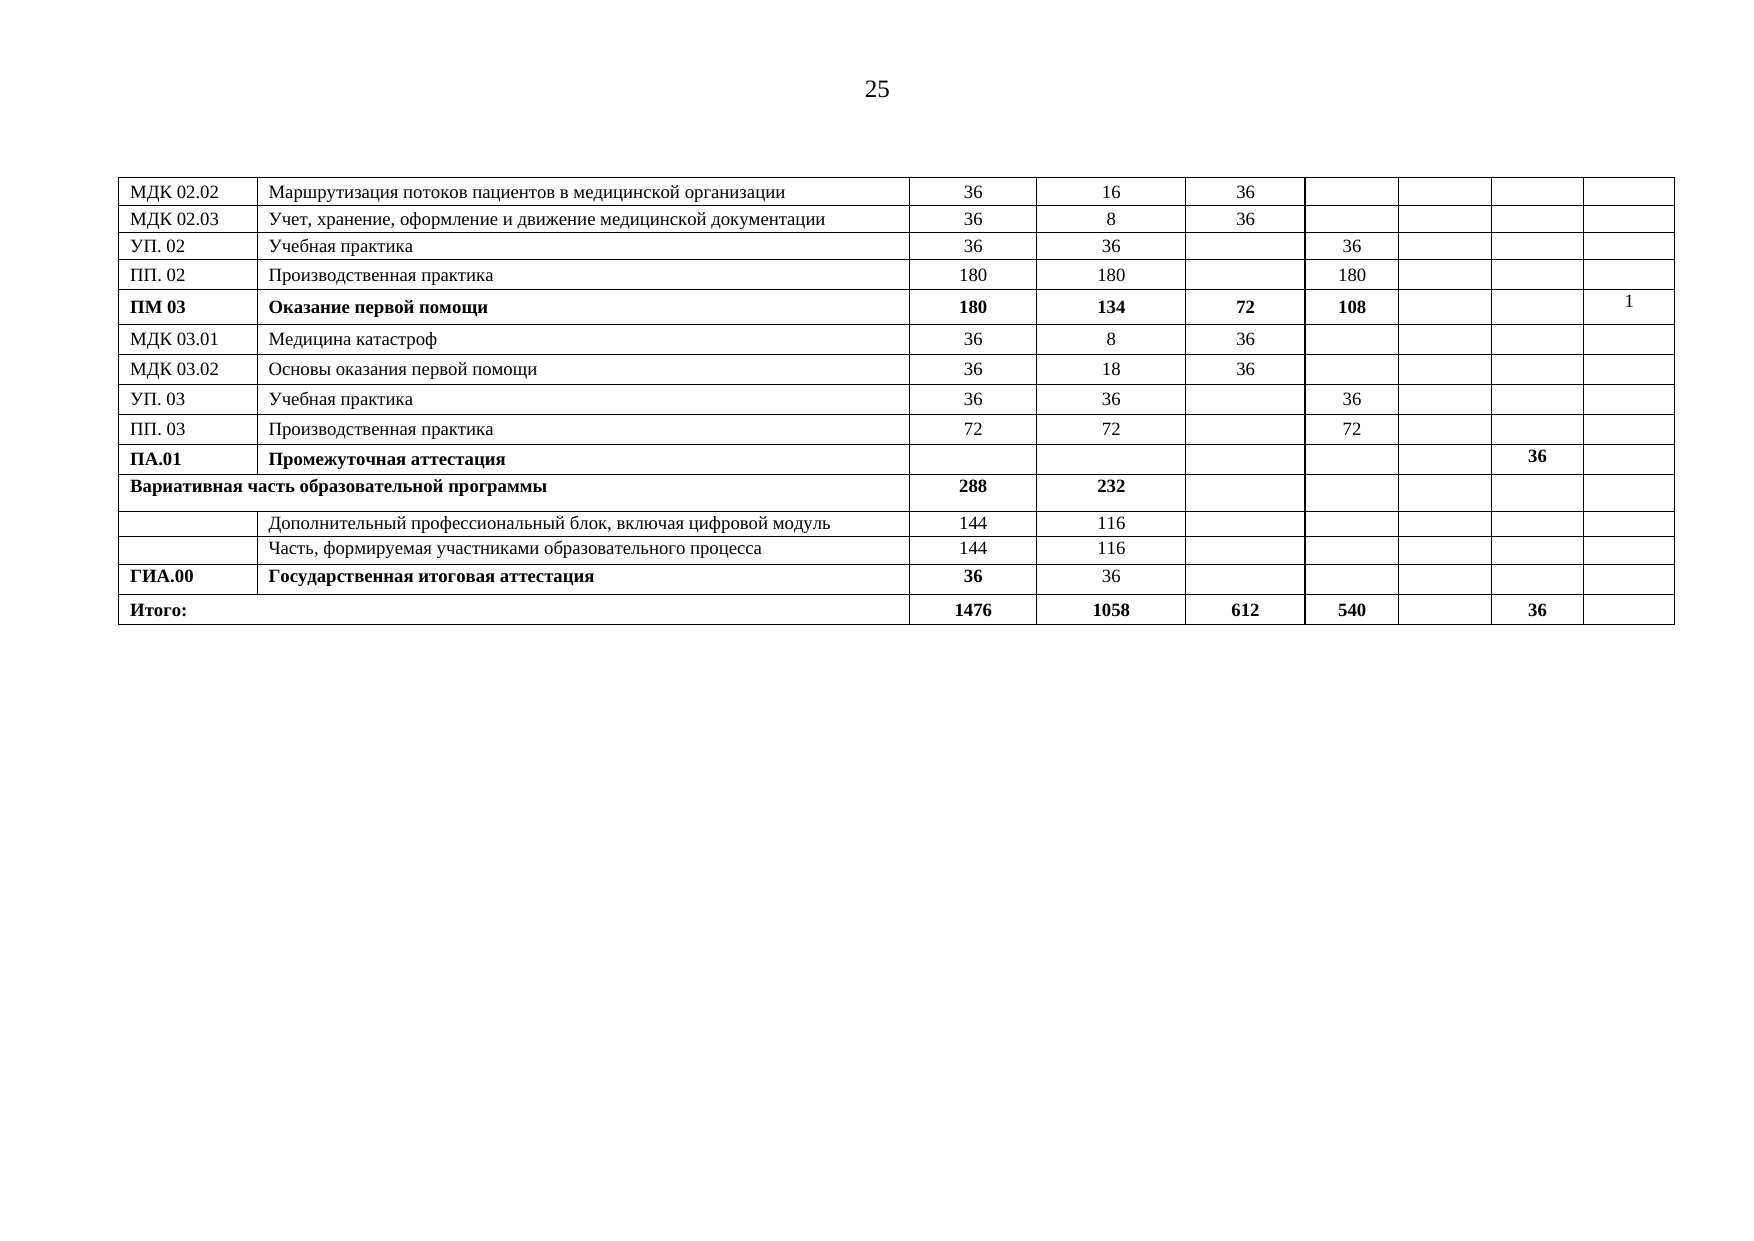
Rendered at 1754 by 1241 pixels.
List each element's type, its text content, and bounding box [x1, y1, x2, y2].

table_cell [1306, 512, 1398, 536]
table_cell [1584, 512, 1674, 536]
table_cell [1584, 206, 1674, 232]
table_cell [1186, 260, 1304, 289]
table_cell [119, 512, 257, 536]
table_cell Дополнительный профессиональный блок, включая цифровой модуль [258, 512, 909, 536]
table_cell [1584, 385, 1674, 414]
table_cell Часть, формируемая участниками образовательного процесса [258, 537, 909, 564]
table_cell Учебная практика [258, 233, 909, 259]
table_cell [1037, 445, 1185, 474]
table_cell 180 [1306, 260, 1398, 289]
table_cell [1584, 537, 1674, 564]
table_cell [1492, 355, 1583, 384]
table_cell 36 [1306, 233, 1398, 259]
table_cell Учет, хранение, оформление и движение медицинской документации [258, 206, 909, 232]
table_cell [1399, 260, 1491, 289]
table_cell 72 [1037, 415, 1185, 444]
table_cell [1399, 385, 1491, 414]
table_cell [1584, 178, 1674, 205]
table_cell [910, 445, 1036, 474]
table_cell [1399, 537, 1491, 564]
table_cell [1584, 565, 1674, 594]
table_cell [1306, 445, 1398, 474]
table_cell 36 [910, 178, 1036, 205]
table_cell [1492, 260, 1583, 289]
table_cell МДК 02.03 [119, 206, 257, 232]
table_cell [1584, 260, 1674, 289]
table_cell 8 [1037, 325, 1185, 354]
table_cell [1492, 290, 1583, 324]
table_cell 116 [1037, 512, 1185, 536]
table_cell 180 [1037, 260, 1185, 289]
table_cell Производственная практика [258, 260, 909, 289]
table_cell 180 [910, 290, 1036, 324]
table_cell Маршрутизация потоков пациентов в медицинской организации [258, 178, 909, 205]
table_cell 36 [1037, 385, 1185, 414]
table_cell [1399, 475, 1491, 511]
table_cell [1584, 355, 1674, 384]
table_cell [1399, 415, 1491, 444]
table_cell 116 [1037, 537, 1185, 564]
table_cell Итого: [119, 595, 909, 624]
table_cell МДК 02.02 [119, 178, 257, 205]
table_cell 144 [910, 537, 1036, 564]
table_cell [1584, 595, 1674, 624]
table_cell ПМ 03 [119, 290, 257, 324]
table_cell Вариативная часть образовательной программы [119, 475, 909, 511]
table_cell 36 [910, 385, 1036, 414]
table_cell [1492, 537, 1583, 564]
table_cell Учебная практика [258, 385, 909, 414]
table_cell 108 [1306, 290, 1398, 324]
table_cell [1306, 178, 1398, 205]
table_cell [1306, 537, 1398, 564]
table_cell 36 [1306, 385, 1398, 414]
table_cell 232 [1037, 475, 1185, 511]
table_cell [1492, 325, 1583, 354]
table_cell [1399, 595, 1491, 624]
table_cell Промежуточная аттестация [258, 445, 909, 474]
table_cell ПП. 02 [119, 260, 257, 289]
table_cell [1492, 475, 1583, 511]
table_cell [1584, 445, 1674, 474]
table_cell [1186, 537, 1304, 564]
table_cell [1492, 233, 1583, 259]
table_cell Производственная практика [258, 415, 909, 444]
table_cell 72 [1186, 290, 1304, 324]
table_cell 1476 [910, 595, 1036, 624]
table_cell [1492, 206, 1583, 232]
table_cell 72 [1306, 415, 1398, 444]
table_cell [1492, 512, 1583, 536]
table_cell [1306, 325, 1398, 354]
table_cell [1584, 475, 1674, 511]
table_cell 8 [1037, 206, 1185, 232]
table_cell МДК 03.02 [119, 355, 257, 384]
table_cell [1399, 355, 1491, 384]
table_cell Медицина катастроф [258, 325, 909, 354]
table_cell 36 [1492, 445, 1583, 474]
table_cell [1399, 565, 1491, 594]
table_cell 36 [910, 355, 1036, 384]
table_cell [1306, 206, 1398, 232]
table_cell 540 [1306, 595, 1398, 624]
table_cell [1399, 445, 1491, 474]
table_cell [1492, 178, 1583, 205]
table_cell [1306, 565, 1398, 594]
table_cell 36 [1037, 233, 1185, 259]
table_cell МДК 03.01 [119, 325, 257, 354]
table_cell [1399, 290, 1491, 324]
table_cell 1 [1584, 290, 1674, 324]
table_cell УП. 02 [119, 233, 257, 259]
table_cell Государственная итоговая аттестация [258, 565, 909, 594]
table_cell [1492, 385, 1583, 414]
table_cell [1584, 233, 1674, 259]
table_cell [1306, 355, 1398, 384]
table_cell 36 [910, 233, 1036, 259]
table_cell [1399, 325, 1491, 354]
table_cell [1399, 233, 1491, 259]
table_cell 36 [1186, 206, 1304, 232]
table_cell 180 [910, 260, 1036, 289]
table_cell [119, 537, 257, 564]
table_cell [1399, 512, 1491, 536]
table_cell [1186, 445, 1304, 474]
table_cell 36 [910, 325, 1036, 354]
table_cell ПП. 03 [119, 415, 257, 444]
table_cell 134 [1037, 290, 1185, 324]
table_cell ПА.01 [119, 445, 257, 474]
table_cell [1186, 233, 1304, 259]
table_cell 36 [1186, 355, 1304, 384]
table_cell [1306, 475, 1398, 511]
table_cell [1584, 325, 1674, 354]
table_cell 72 [910, 415, 1036, 444]
table_cell 36 [910, 565, 1036, 594]
table_cell [1186, 415, 1304, 444]
table_cell [1492, 565, 1583, 594]
table_cell 18 [1037, 355, 1185, 384]
table_cell [1186, 512, 1304, 536]
table_cell [1492, 415, 1583, 444]
table_cell [1399, 206, 1491, 232]
table_cell 36 [1492, 595, 1583, 624]
table_cell [1186, 565, 1304, 594]
table_cell [1186, 475, 1304, 511]
table_cell [1584, 415, 1674, 444]
table_cell 288 [910, 475, 1036, 511]
table_cell 144 [910, 512, 1036, 536]
table_cell УП. 03 [119, 385, 257, 414]
table_cell Оказание первой помощи [258, 290, 909, 324]
table_cell 612 [1186, 595, 1304, 624]
table_cell 36 [910, 206, 1036, 232]
table_cell 16 [1037, 178, 1185, 205]
table_cell [1399, 178, 1491, 205]
table_cell [1186, 385, 1304, 414]
table_cell 36 [1186, 178, 1304, 205]
table_cell 36 [1186, 325, 1304, 354]
table_cell 1058 [1037, 595, 1185, 624]
table_cell ГИА.00 [119, 565, 257, 594]
table_cell 36 [1037, 565, 1185, 594]
table_cell Основы оказания первой помощи [258, 355, 909, 384]
